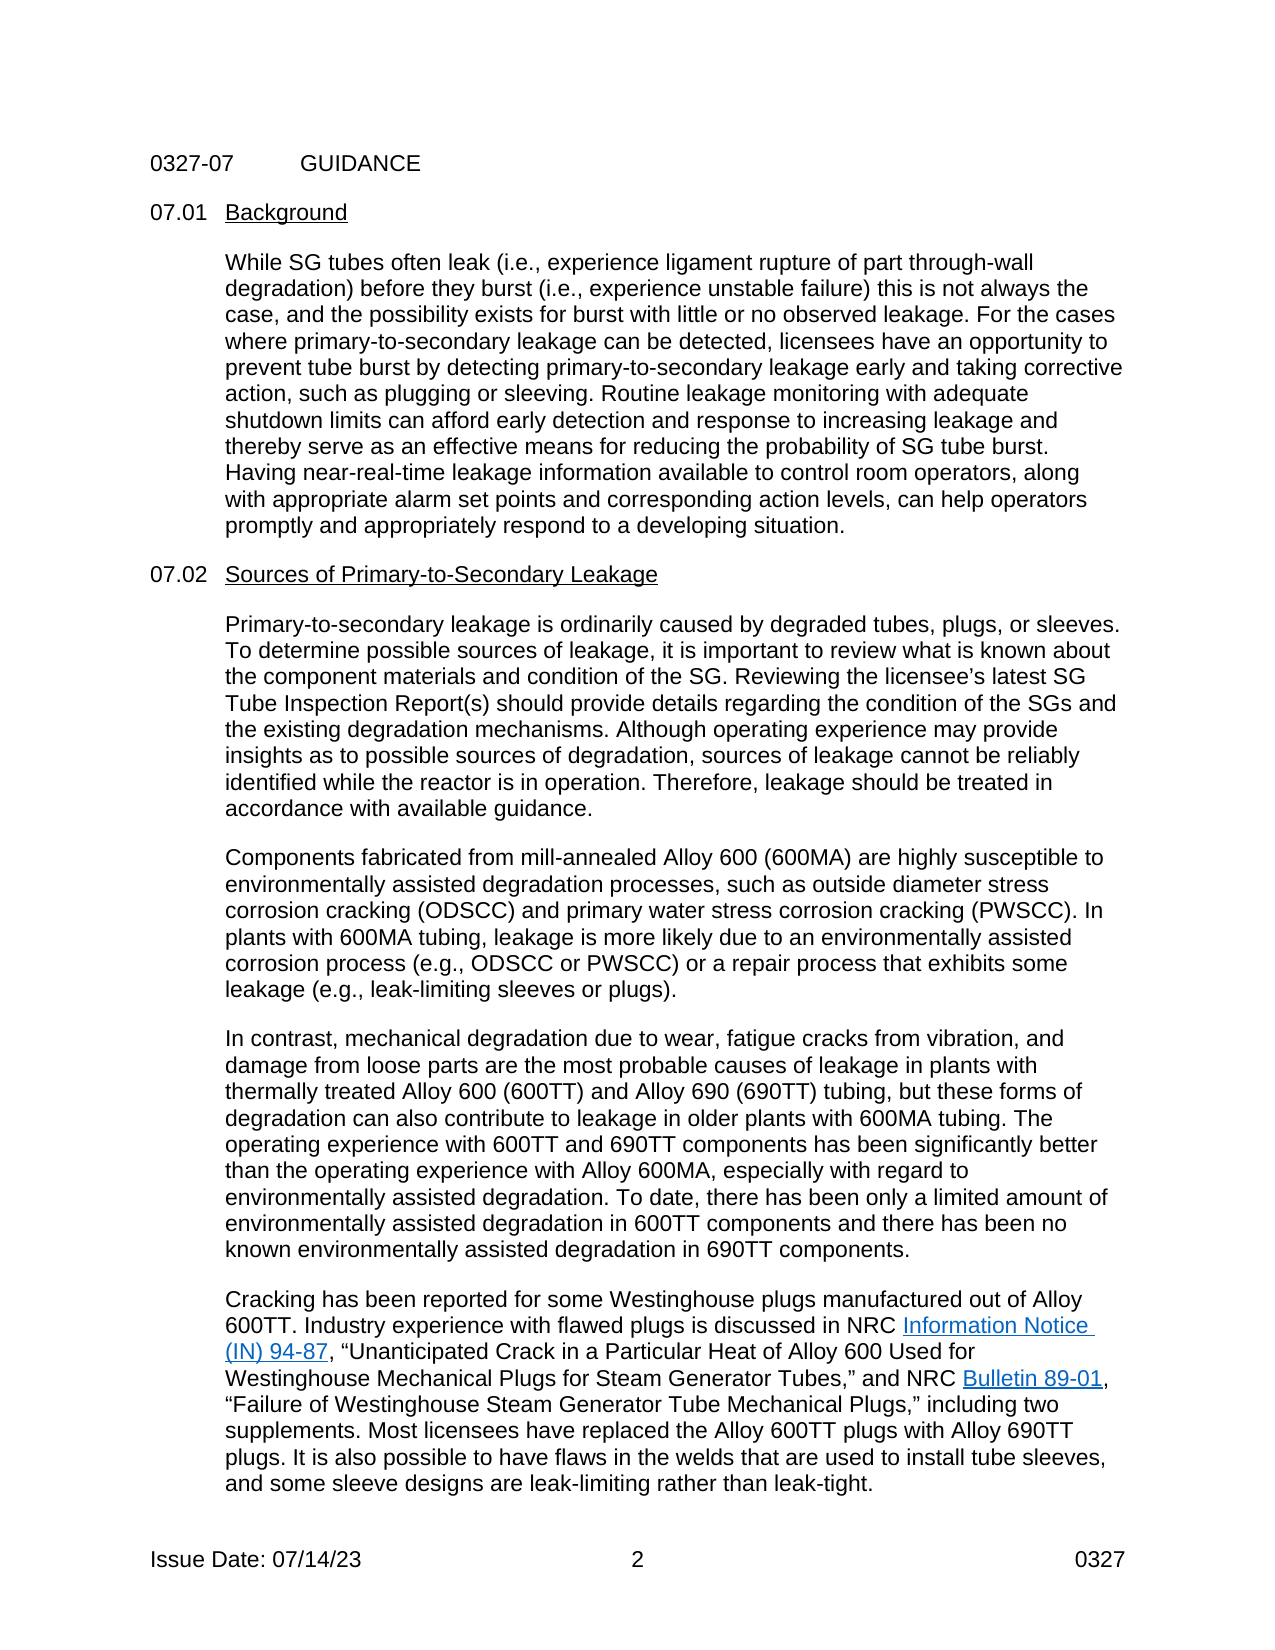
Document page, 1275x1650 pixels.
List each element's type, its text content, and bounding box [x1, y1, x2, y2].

text Primary-to-secondary leakage is ordinarily caused by degraded tubes, plugs, or sleeves. To determine possible sources of leakage, it is important to review what is known about the component materials and condition of the SG. Reviewing the licensee’s latest SG Tube Inspection Report(s) should provide details regarding the condition of the SGs and the existing degradation mechanisms. Although operating experience may provide insights as to possible sources of degradation, sources of leakage cannot be reliably identified while the reactor is in operation. Therefore, leakage should be treated in accordance with available guidance. [225, 611, 1125, 821]
text Cracking has been reported for some Westinghouse plugs manufactured out of Alloy 600TT. Industry experience with flawed plugs is discussed in NRC Information Notice (IN) 94-87, “Unanticipated Crack in a Particular Heat of Alloy 600 Used for Westinghouse Mechanical Plugs for Steam Generator Tubes,” and NRC Bulletin 89-01, “Failure of Westinghouse Steam Generator Tube Mechanical Plugs,” including two supplements. Most licensees have replaced the Alloy 600TT plugs with Alloy 690TT plugs. It is also possible to have flaws in the welds that are used to install tube sleeves, and some sleeve designs are leak-limiting rather than leak-tight. [225, 1286, 1125, 1496]
subtitle 07.02 Sources of Primary-to-Secondary Leakage [150, 561, 1124, 588]
text Components fabricated from mill-annealed Alloy 600 (600MA) are highly susceptible to environmentally assisted degradation processes, such as outside diameter stress corrosion cracking (ODSCC) and primary water stress corrosion cracking (PWSCC). In plants with 600MA tubing, leakage is more likely due to an environmentally assisted corrosion process (e.g., ODSCC or PWSCC) or a repair process that exhibits some leakage (e.g., leak-limiting sleeves or plugs). [225, 844, 1125, 1002]
text While SG tubes often leak (i.e., experience ligament rupture of part through-wall degradation) before they burst (i.e., experience unstable failure) this is not always the case, and the possibility exists for burst with little or no observed leakage. For the cases where primary-to-secondary leakage can be detected, licensees have an opportunity to prevent tube burst by detecting primary-to-secondary leakage early and taking corrective action, such as plugging or sleeving. Routine leakage monitoring with adequate shutdown limits can afford early detection and response to increasing leakage and thereby serve as an effective means for reducing the probability of SG tube burst. Having near-real-time leakage information available to control room operators, along with appropriate alarm set points and corresponding action levels, can help operators promptly and appropriately respond to a developing situation. [225, 248, 1125, 538]
subtitle 07.01 Background [150, 199, 1124, 226]
subtitle 0327-07 GUIDANCE [150, 150, 1125, 176]
text In contrast, mechanical degradation due to wear, fatigue cracks from vibration, and damage from loose parts are the most probable causes of leakage in plants with thermally treated Alloy 600 (600TT) and Alloy 690 (690TT) tubing, but these forms of degradation can also contribute to leakage in older plants with 600MA tubing. The operating experience with 600TT and 690TT components has been significantly better than the operating experience with Alloy 600MA, especially with regard to environmentally assisted degradation. To date, there has been only a limited amount of environmentally assisted degradation in 600TT components and there has been no known environmentally assisted degradation in 690TT components. [225, 1025, 1125, 1263]
